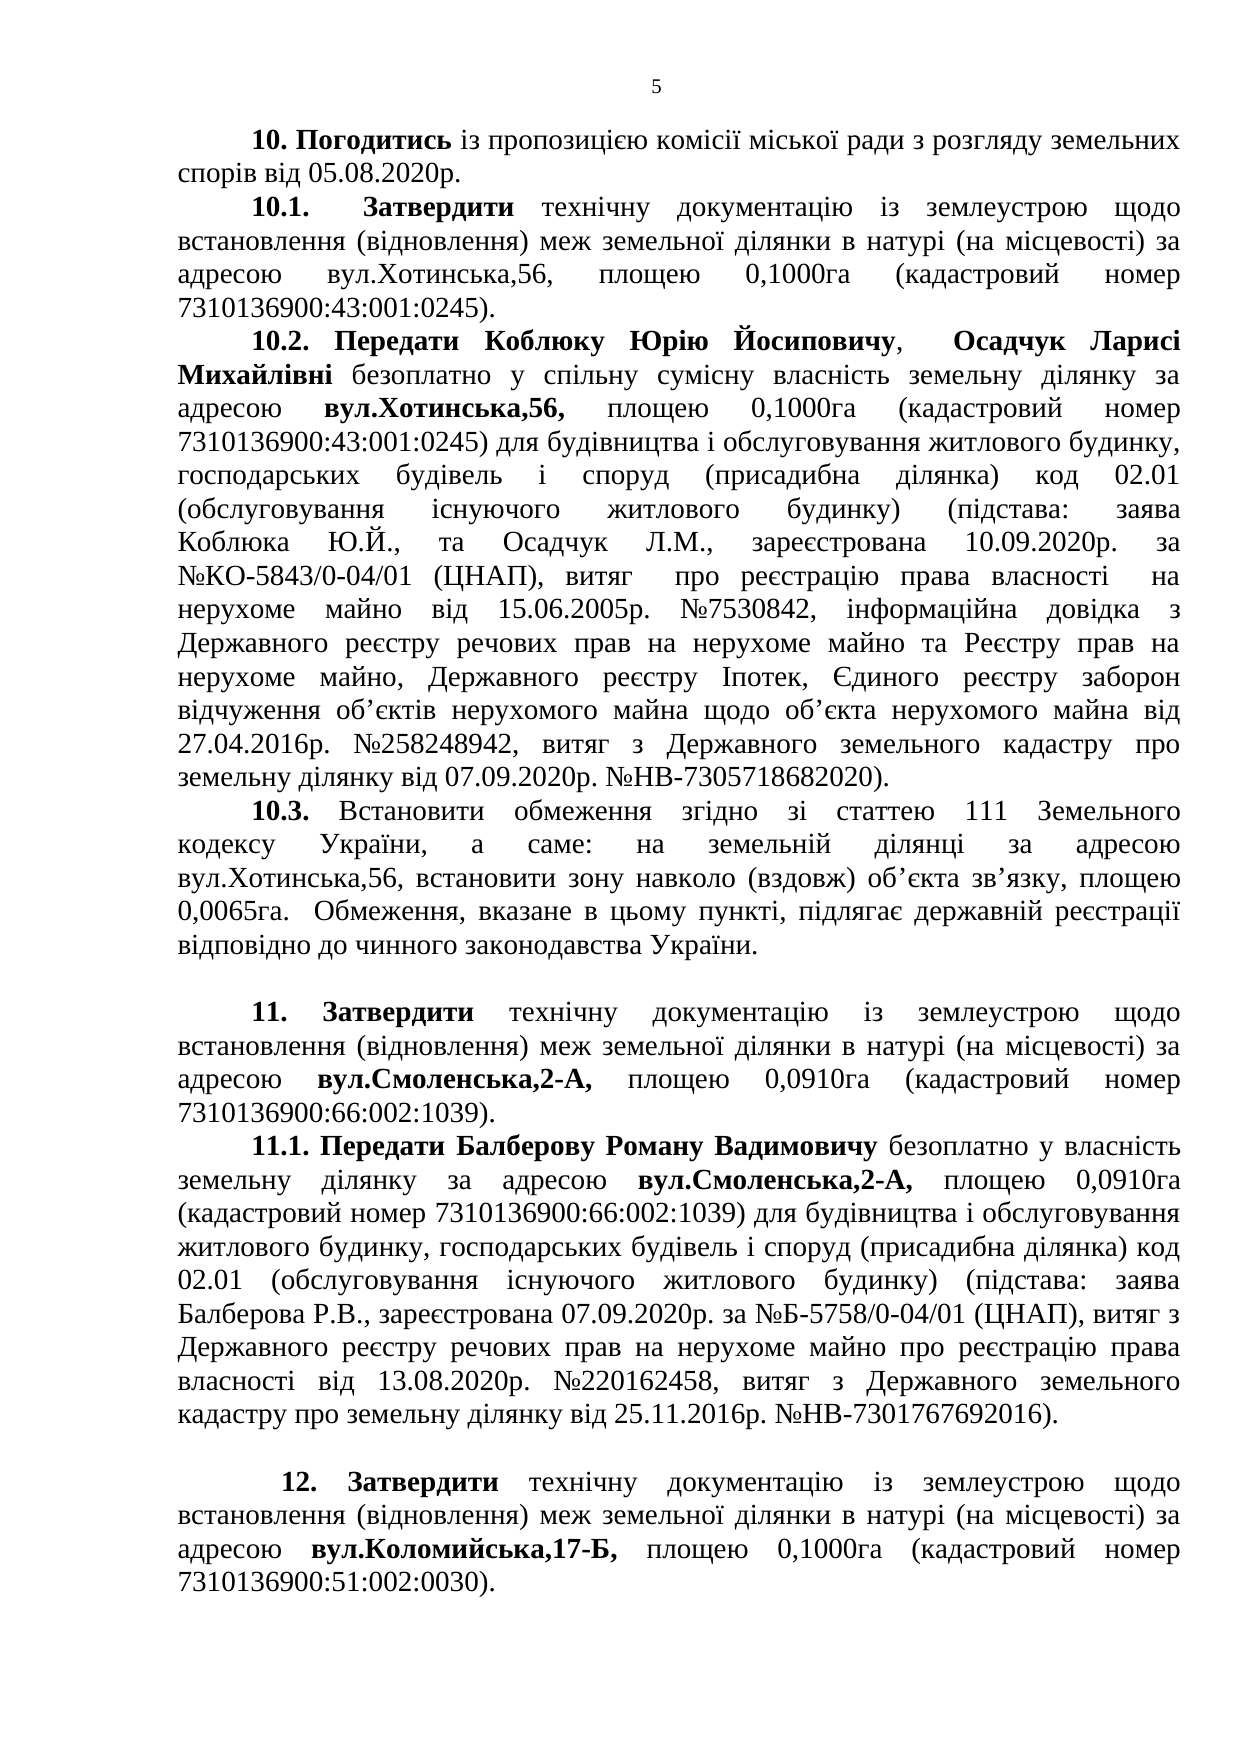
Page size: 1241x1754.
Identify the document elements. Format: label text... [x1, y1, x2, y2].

text 11. Затвердити технічну документацію із землеустрою щодо встановлення (відновлення) меж земельної ділянки в натурі (на місцевості) за адресою вул.Смоленська,2-А, площею 0,0910га (кадастровий номер 7310136900:66:002:1039). [177, 994, 1181, 1128]
text 10.1. Затвердити технічну документацію із землеустрою щодо встановлення (відновлення) меж земельної ділянки в натурі (на місцевості) за адресою вул.Хотинська,56, площею 0,1000га (кадастровий номер 7310136900:43:001:0245). [177, 189, 1181, 323]
text 10. Погодитись із пропозицією комісії міської ради з розгляду земельних спорів від 05.08.2020р. [177, 118, 1181, 189]
text 10.3. Встановити обмеження згідно зі статтею 111 Земельного кодексу України, а саме: на земельній ділянці за адресою вул.Хотинська,56, встановити зону навколо (вздовж) об’єкта зв’язку, площею 0,0065га. Обмеження, вказане в цьому пункті, підлягає державній реєстрації відповідно до чинного законодавства України. [177, 793, 1181, 961]
text 12. Затвердити технічну документацію із землеустрою щодо встановлення (відновлення) меж земельної ділянки в натурі (на місцевості) за адресою вул.Коломийська,17-Б, площею 0,1000га (кадастровий номер 7310136900:51:002:0030). [177, 1464, 1181, 1598]
text 11.1. Передати Балберову Роману Вадимовичу безоплатно у власність земельну ділянку за адресою вул.Смоленська,2-А, площею 0,0910га (кадастровий номер 7310136900:66:002:1039) для будівництва і обслуговування житлового будинку, господарських будівель і споруд (присадибна ділянка) код 02.01 (обслуговування існуючого житлового будинку) (підстава: заява Балберова Р.В., зареєстрована 07.09.2020р. за №Б-5758/0-04/01 (ЦНАП), витяг з Державного реєстру речових прав на нерухоме майно про реєстрацію права власності від 13.08.2020р. №220162458, витяг з Державного земельного кадастру про земельну ділянку від 25.11.2016р. №НВ-7301767692016). [177, 1128, 1181, 1430]
text 10.2. Передати Коблюку Юрію Йосиповичу, Осадчук Ларисі Михайлівні безоплатно у спільну сумісну власність земельну ділянку за адресою вул.Хотинська,56, площею 0,1000га (кадастровий номер 7310136900:43:001:0245) для будівництва і обслуговування житлового будинку, господарських будівель і споруд (присадибна ділянка) код 02.01 (обслуговування існуючого житлового будинку) (підстава: заява Коблюка Ю.Й., та Осадчук Л.М., зареєстрована 10.09.2020р. за №КО-5843/0-04/01 (ЦНАП), витяг про реєстрацію права власності на нерухоме майно від 15.06.2005р. №7530842, інформаційна довідка з Державного реєстру речових прав на нерухоме майно та Реєстру прав на нерухоме майно, Державного реєстру Іпотек, Єдиного реєстру заборон відчуження об’єктів нерухомого майна щодо об’єкта нерухомого майна від 27.04.2016р. №258248942, витяг з Державного земельного кадастру про земельну ділянку від 07.09.2020р. №НВ-7305718682020). [177, 323, 1181, 793]
